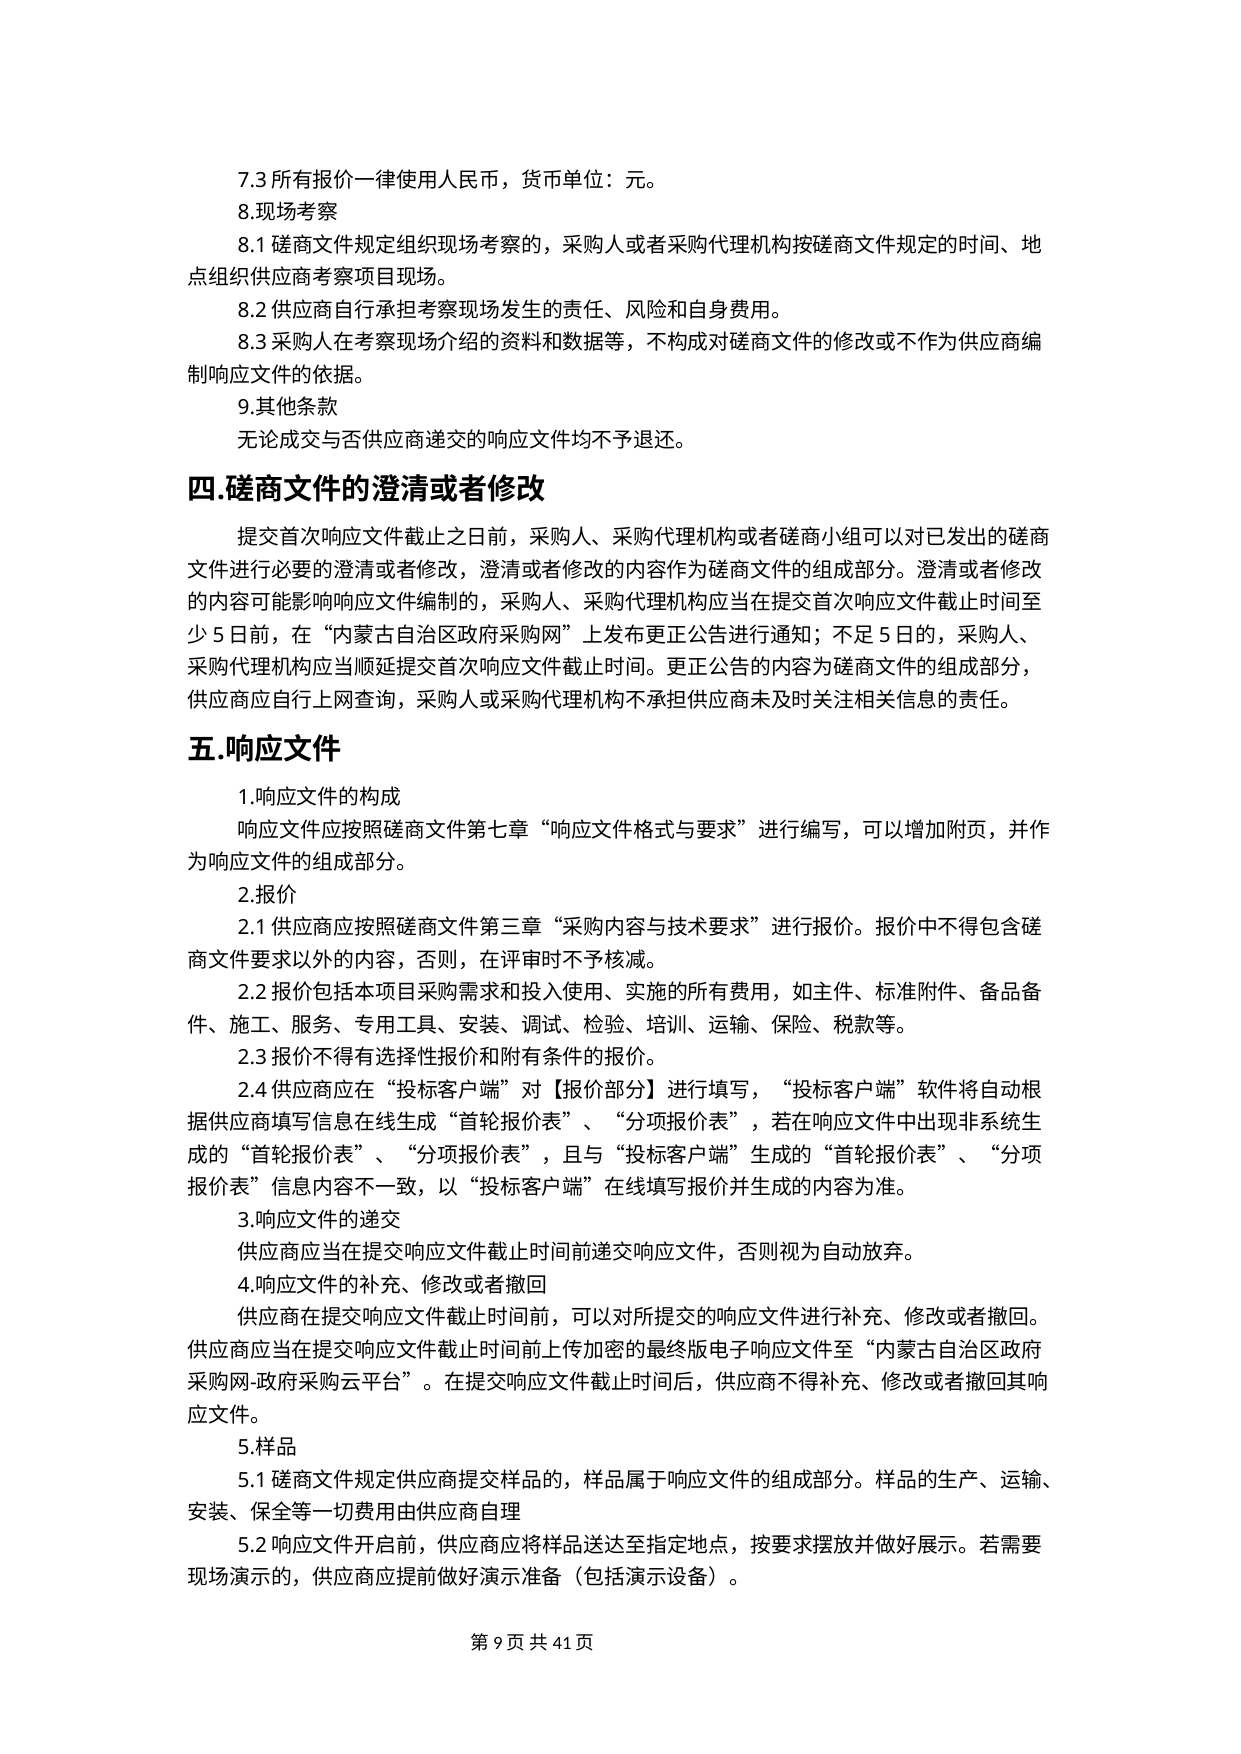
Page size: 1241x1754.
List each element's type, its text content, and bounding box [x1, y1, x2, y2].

text 无论成交与否供应商递交的响应文件均不予退还。 [187, 422, 1053, 454]
text 2.报价 [187, 877, 1053, 909]
text 2.4供应商应在“投标客户端”对【报价部分】进行填写，“投标客户端”软件将自动根据供应商填写信息在线生成“首轮报价表”、“分项报价表”，若在响应文件中出现非系统生成的“首轮报价表”、“分项报价表”，且与“投标客户端”生成的“首轮报价表”、“分项报价表”信息内容不一致，以“投标客户端”在线填写报价并生成的内容为准。 [187, 1072, 1053, 1202]
text 1.响应文件的构成 [187, 779, 1053, 812]
text 8.1磋商文件规定组织现场考察的，采购人或者采购代理机构按磋商文件规定的时间、地点组织供应商考察项目现场。 [187, 227, 1053, 292]
text 7.3所有报价一律使用人民币，货币单位：元。 [187, 162, 1053, 194]
text 8.3采购人在考察现场介绍的资料和数据等，不构成对磋商文件的修改或不作为供应商编制响应文件的依据。 [187, 324, 1053, 389]
text 五.响应文件 [187, 714, 1053, 779]
text 4.响应文件的补充、修改或者撤回 [187, 1267, 1053, 1299]
text 3.响应文件的递交 [187, 1202, 1053, 1234]
text 响应文件应按照磋商文件第七章“响应文件格式与要求”进行编写，可以增加附页，并作为响应文件的组成部分。 [187, 812, 1053, 877]
text 5.1磋商文件规定供应商提交样品的，样品属于响应文件的组成部分。样品的生产、运输、安装、保全等一切费用由供应商自理 [187, 1462, 1053, 1527]
text 8.2供应商自行承担考察现场发生的责任、风险和自身费用。 [187, 292, 1053, 324]
text 提交首次响应文件截止之日前，采购人、采购代理机构或者磋商小组可以对已发出的磋商文件进行必要的澄清或者修改，澄清或者修改的内容作为磋商文件的组成部分。澄清或者修改的内容可能影响响应文件编制的，采购人、采购代理机构应当在提交首次响应文件截止时间至少5日前，在“内蒙古自治区政府采购网”上发布更正公告进行通知；不足5日的，采购人、采购代理机构应当顺延提交首次响应文件截止时间。更正公告的内容为磋商文件的组成部分，供应商应自行上网查询，采购人或采购代理机构不承担供应商未及时关注相关信息的责任。 [187, 519, 1053, 714]
text 2.2报价包括本项目采购需求和投入使用、实施的所有费用，如主件、标准附件、备品备件、施工、服务、专用工具、安装、调试、检验、培训、运输、保险、税款等。 [187, 974, 1053, 1039]
text 5.样品 [187, 1429, 1053, 1462]
text 9.其他条款 [187, 389, 1053, 422]
text 2.1供应商应按照磋商文件第三章“采购内容与技术要求”进行报价。报价中不得包含磋商文件要求以外的内容，否则，在评审时不予核减。 [187, 909, 1053, 974]
text 8.现场考察 [187, 194, 1053, 227]
text 2.3报价不得有选择性报价和附有条件的报价。 [187, 1039, 1053, 1072]
text 供应商在提交响应文件截止时间前，可以对所提交的响应文件进行补充、修改或者撤回。供应商应当在提交响应文件截止时间前上传加密的最终版电子响应文件至“内蒙古自治区政府采购网-政府采购云平台”。在提交响应文件截止时间后，供应商不得补充、修改或者撤回其响应文件。 [187, 1299, 1053, 1429]
text 四.磋商文件的澄清或者修改 [187, 454, 1053, 519]
text 供应商应当在提交响应文件截止时间前递交响应文件，否则视为自动放弃。 [187, 1234, 1053, 1267]
text 5.2响应文件开启前，供应商应将样品送达至指定地点，按要求摆放并做好展示。若需要现场演示的，供应商应提前做好演示准备（包括演示设备）。 [187, 1527, 1053, 1592]
